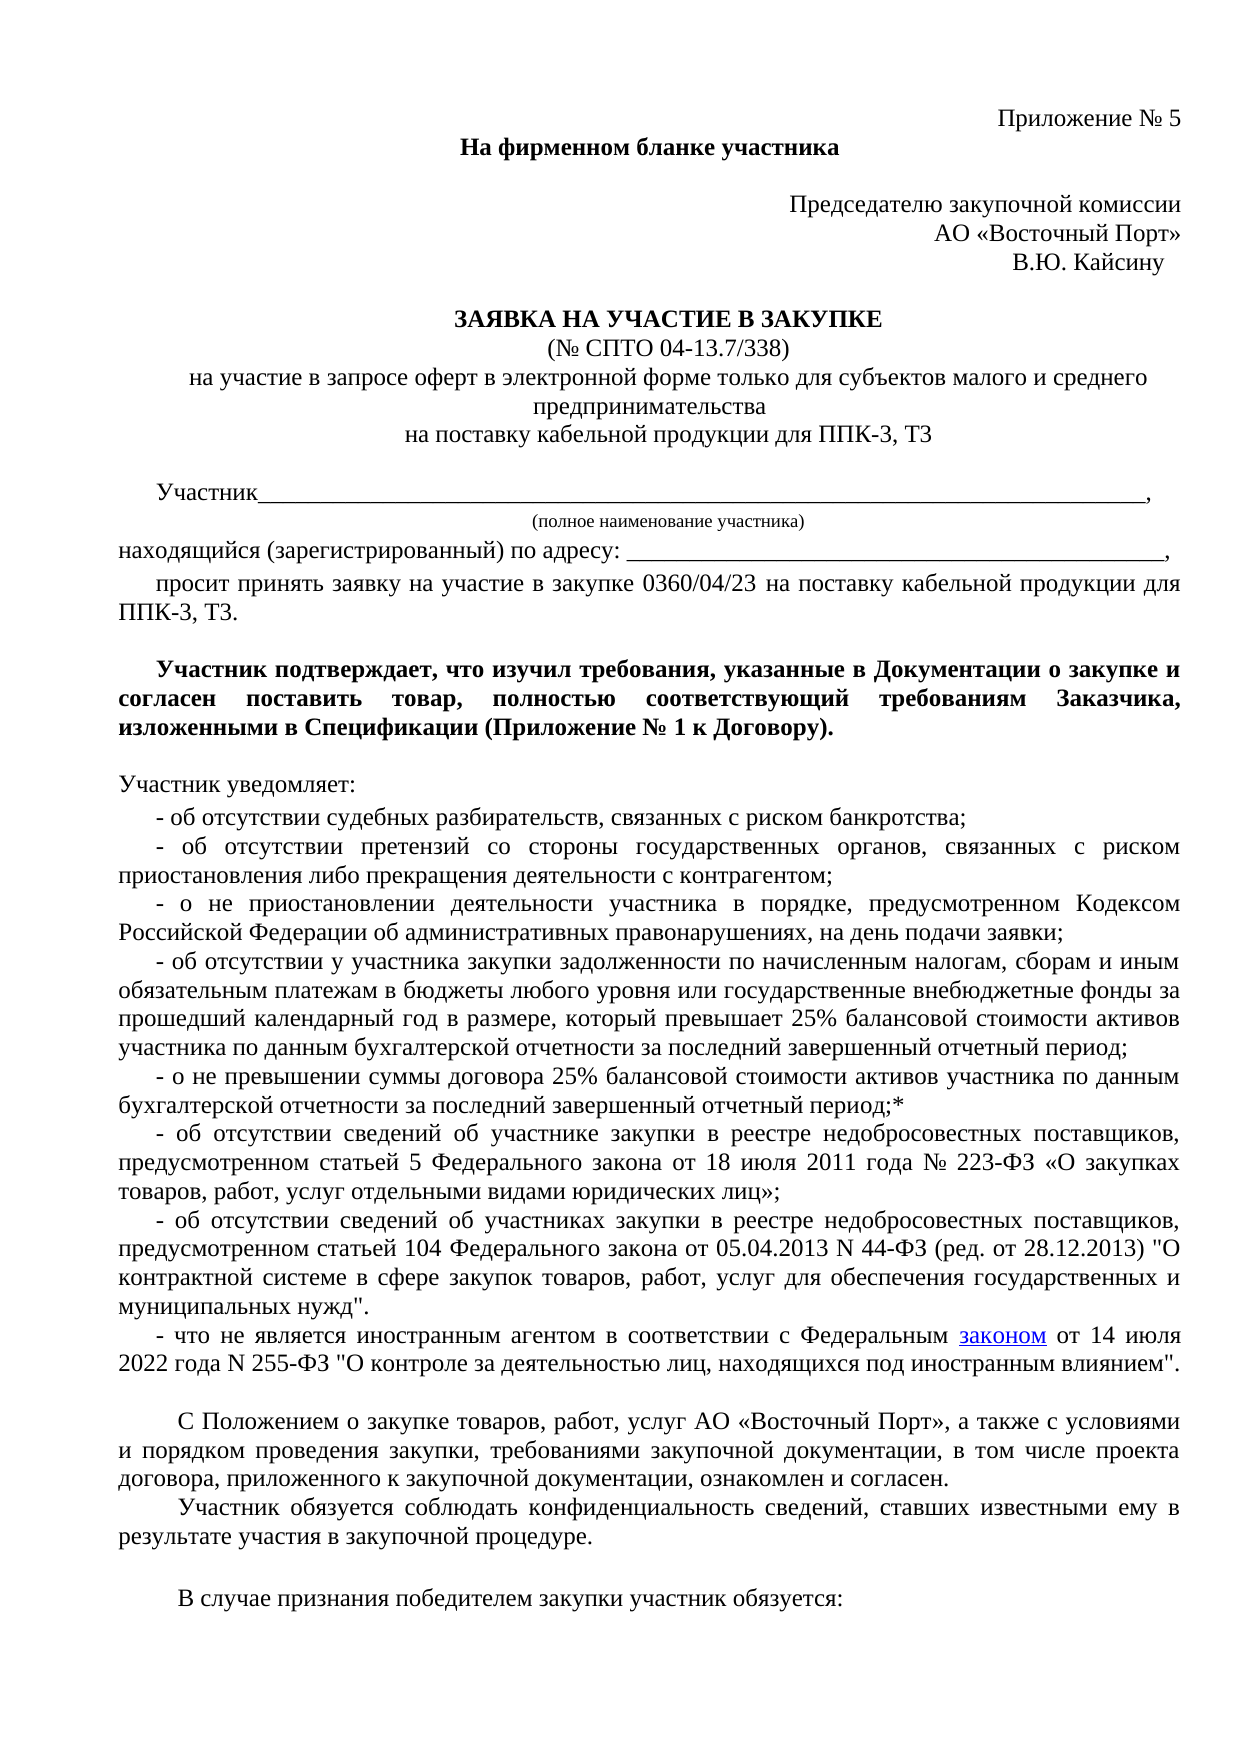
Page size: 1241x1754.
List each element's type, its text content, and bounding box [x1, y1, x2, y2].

text находящийся (зарегистрированный) по адресу: ___________________________________________, [118, 535, 1181, 564]
text - что не является иностранным агентом в соответствии с Федеральным законом от 14 июля 2022 года N 255-ФЗ "О контроле за деятельностью лиц, находящихся под иностранным влиянием". [118, 1320, 1181, 1377]
text ЗАЯВКА НА УЧАСТИЕ В ЗАКУПКЕ [118, 304, 1181, 333]
text - об отсутствии у участника закупки задолженности по начисленным налогам, сборам и иным обязательным платежам в бюджеты любого уровня или государственные внебюджетные фонды за прошедший календарный год в размере, который превышает 25% балансовой стоимости активов участника по данным бухгалтерской отчетности за последний завершенный отчетный период; [118, 946, 1181, 1061]
text на участие в запросе оферт в электронной форме только для субъектов малого и среднего предпринимательства [118, 362, 1181, 419]
text просит принять заявку на участие в закупке 0360/04/23 на поставку кабельной продукции для ППК-3, Т3. [118, 568, 1181, 625]
text - об отсутствии судебных разбирательств, связанных с риском банкротства; [156, 802, 1181, 831]
text АО «Восточный Порт» [737, 218, 1181, 247]
text Приложение № 5 [118, 103, 1181, 132]
text - об отсутствии претензий со стороны государственных органов, связанных с риском приостановления либо прекращения деятельности с контрагентом; [118, 831, 1181, 888]
text - об отсутствии сведений об участнике закупки в реестре недобросовестных поставщиков, предусмотренном статьей 5 Федерального закона от 18 июля 2011 года № 223-ФЗ «О закупках товаров, работ, услуг отдельными видами юридических лиц»; [118, 1118, 1181, 1205]
text Председателю закупочной комиссии [737, 189, 1181, 218]
text На фирменном бланке участника [118, 132, 1181, 161]
list Участник обязуется соблюдать конфиденциальность сведений, ставших известными ему в результате участия в закупочной процедуре. [118, 1492, 1181, 1550]
text В случае признания победителем закупки участник обязуется: [118, 1583, 1181, 1611]
text - о не приостановлении деятельности участника в порядке, предусмотренном Кодексом Российской Федерации об административных правонарушениях, на день подачи заявки; [118, 888, 1181, 946]
text (№ СПТО 04-13.7/338) [118, 333, 1181, 362]
text - о не превышении суммы договора 25% балансовой стоимости активов участника по данным бухгалтерской отчетности за последний завершенный отчетный период;* [118, 1061, 1181, 1118]
text Участник_______________________________________________________________________, [118, 477, 1181, 506]
text В.Ю. Кайсину [827, 247, 1181, 276]
text (полное наименование участника) [118, 510, 1181, 532]
text - об отсутствии сведений об участниках закупки в реестре недобросовестных поставщиков, предусмотренном статьей 104 Федерального закона от 05.04.2013 N 44-ФЗ (ред. от 28.12.2013) "О контрактной системе в сфере закупок товаров, работ, услуг для обеспечения государственных и муниципальных нужд". [118, 1205, 1181, 1320]
text Участник подтверждает, что изучил требования, указанные в Документации о закупке и согласен поставить товар, полностью соответствующий требованиям Заказчика, изложенными в Спецификации (Приложение № 1 к Договору). [118, 654, 1181, 740]
list С Положением о закупке товаров, работ, услуг АО «Восточный Порт», а также с условиями и порядком проведения закупки, требованиями закупочной документации, в том числе проекта договора, приложенного к закупочной документации, ознакомлен и согласен. [118, 1406, 1181, 1492]
text на поставку кабельной продукции для ППК-3, Т3 [118, 419, 1181, 448]
text Участник уведомляет: [118, 769, 1181, 798]
